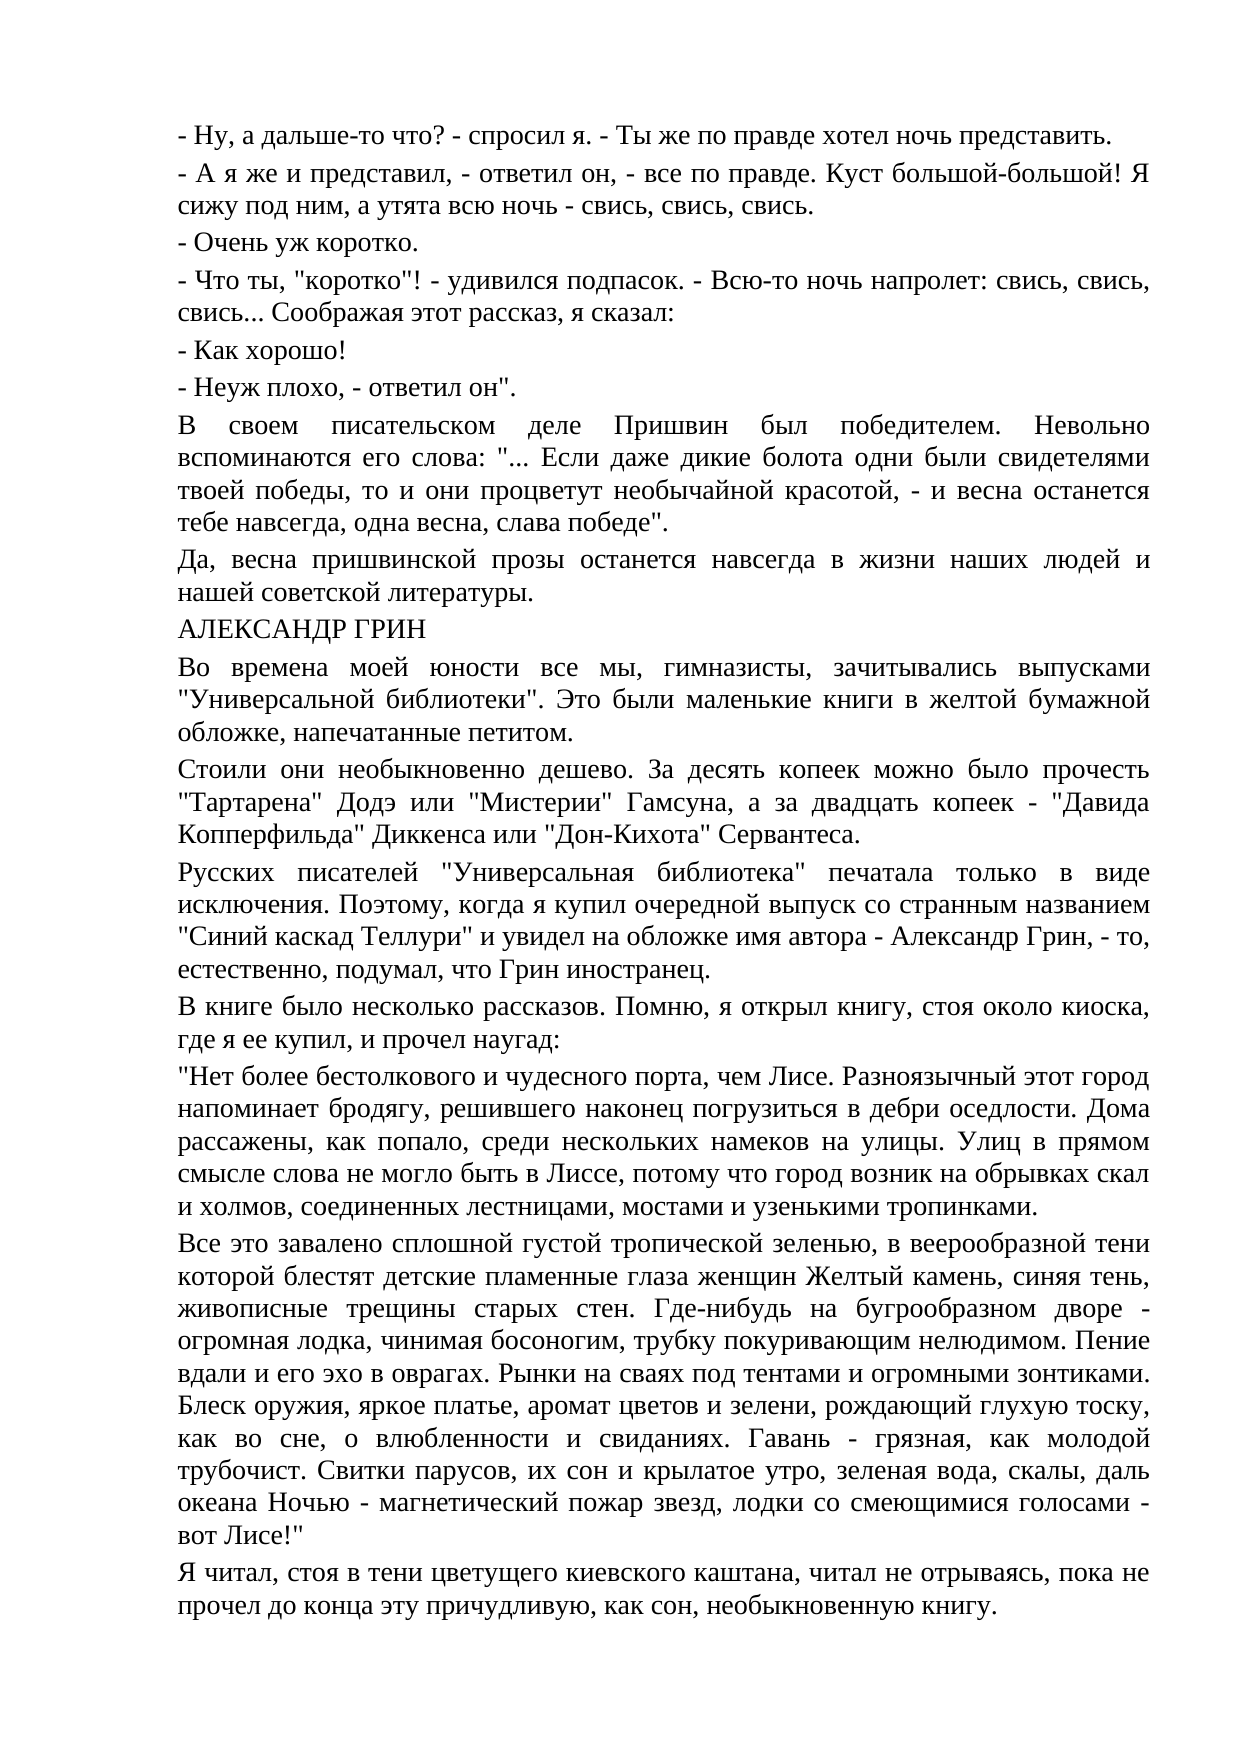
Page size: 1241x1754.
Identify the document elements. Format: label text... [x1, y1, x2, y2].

text - А я же и представил, - ответил он, - все по правде. Куст большой-большой! Я сижу под ним, а утята всю ночь - свись, свись, свись. [177, 156, 1152, 220]
text - Ну, а дальше-то что? - спросил я. - Ты же по правде хотел ночь представить. [177, 118, 1152, 151]
text В своем писательском деле Пришвин был победителем. Невольно вспоминаются его слова: "... Если даже дикие болота одни были свидетелями твоей победы, то и они процветут необычайной красотой, - и весна останется тебе навсегда, одна весна, слава победе". [177, 408, 1152, 537]
text Все это завалено сплошной густой тропической зеленью, в веерообразной тени которой блестят детские пламенные глаза женщин Желтый камень, синяя тень, живописные трещины старых стен. Где-нибудь на бугрообразном дворе - огромная лодка, чинимая босоногим, трубку покуривающим нелюдимом. Пение вдали и его эхо в оврагах. Рынки на сваях под тентами и огромными зонтиками. Блеск оружия, яркое платье, аромат цветов и зелени, рождающий глухую тоску, как во сне, о влюбленности и свиданиях. Гавань - грязная, как молодой трубочист. Свитки парусов, их сон и крылатое утро, зеленая вода, скалы, даль океана Ночью - магнетический пожар звезд, лодки со смеющимися голосами - вот Лисе!" [177, 1226, 1152, 1550]
text Русских писателей "Универсальная библиотека" печатала только в виде исключения. Поэтому, когда я купил очередной выпуск со странным названием "Синий каскад Теллури" и увидел на обложке имя автора - Александр Грин, - то, естественно, подумал, что Грин иностранец. [177, 854, 1152, 984]
text - Неуж плохо, - ответил он". [177, 370, 1152, 403]
text В книге было несколько рассказов. Помню, я открыл книгу, стоя около киоска, где я ее купил, и прочел наугад: [177, 989, 1152, 1054]
text Да, весна пришвинской прозы останется навсегда в жизни наших людей и нашей советской литературы. [177, 543, 1152, 607]
text Во времена моей юности все мы, гимназисты, зачитывались выпусками "Универсальной библиотеки". Это были маленькие книги в желтой бумажной обложке, напечатанные петитом. [177, 650, 1152, 747]
text АЛЕКСАНДР ГРИН [177, 612, 1152, 645]
text - Как хорошо! [177, 333, 1152, 365]
text - Что ты, "коротко"! - удивился подпасок. - Всю-то ночь напролет: свись, свись, свись... Соображая этот рассказ, я сказал: [177, 263, 1152, 328]
text Я читал, стоя в тени цветущего киевского каштана, читал не отрываясь, пока не прочел до конца эту причудливую, как сон, необыкновенную книгу. [177, 1555, 1152, 1620]
text Стоили они необыкновенно дешево. За десять копеек можно было прочесть "Тартарена" Додэ или "Мистерии" Гамсуна, а за двадцать копеек - "Давида Копперфильда" Диккенса или "Дон-Кихота" Сервантеса. [177, 752, 1152, 849]
text - Очень уж коротко. [177, 226, 1152, 258]
text "Нет более бестолкового и чудесного порта, чем Лисе. Разноязычный этот город напоминает бродягу, решившего наконец погрузиться в дебри оседлости. Дома рассажены, как попало, среди нескольких намеков на улицы. Улиц в прямом смысле слова не могло быть в Лиссе, потому что город возник на обрывках скал и холмов, соединенных лестницами, мостами и узенькими тропинками. [177, 1059, 1152, 1221]
